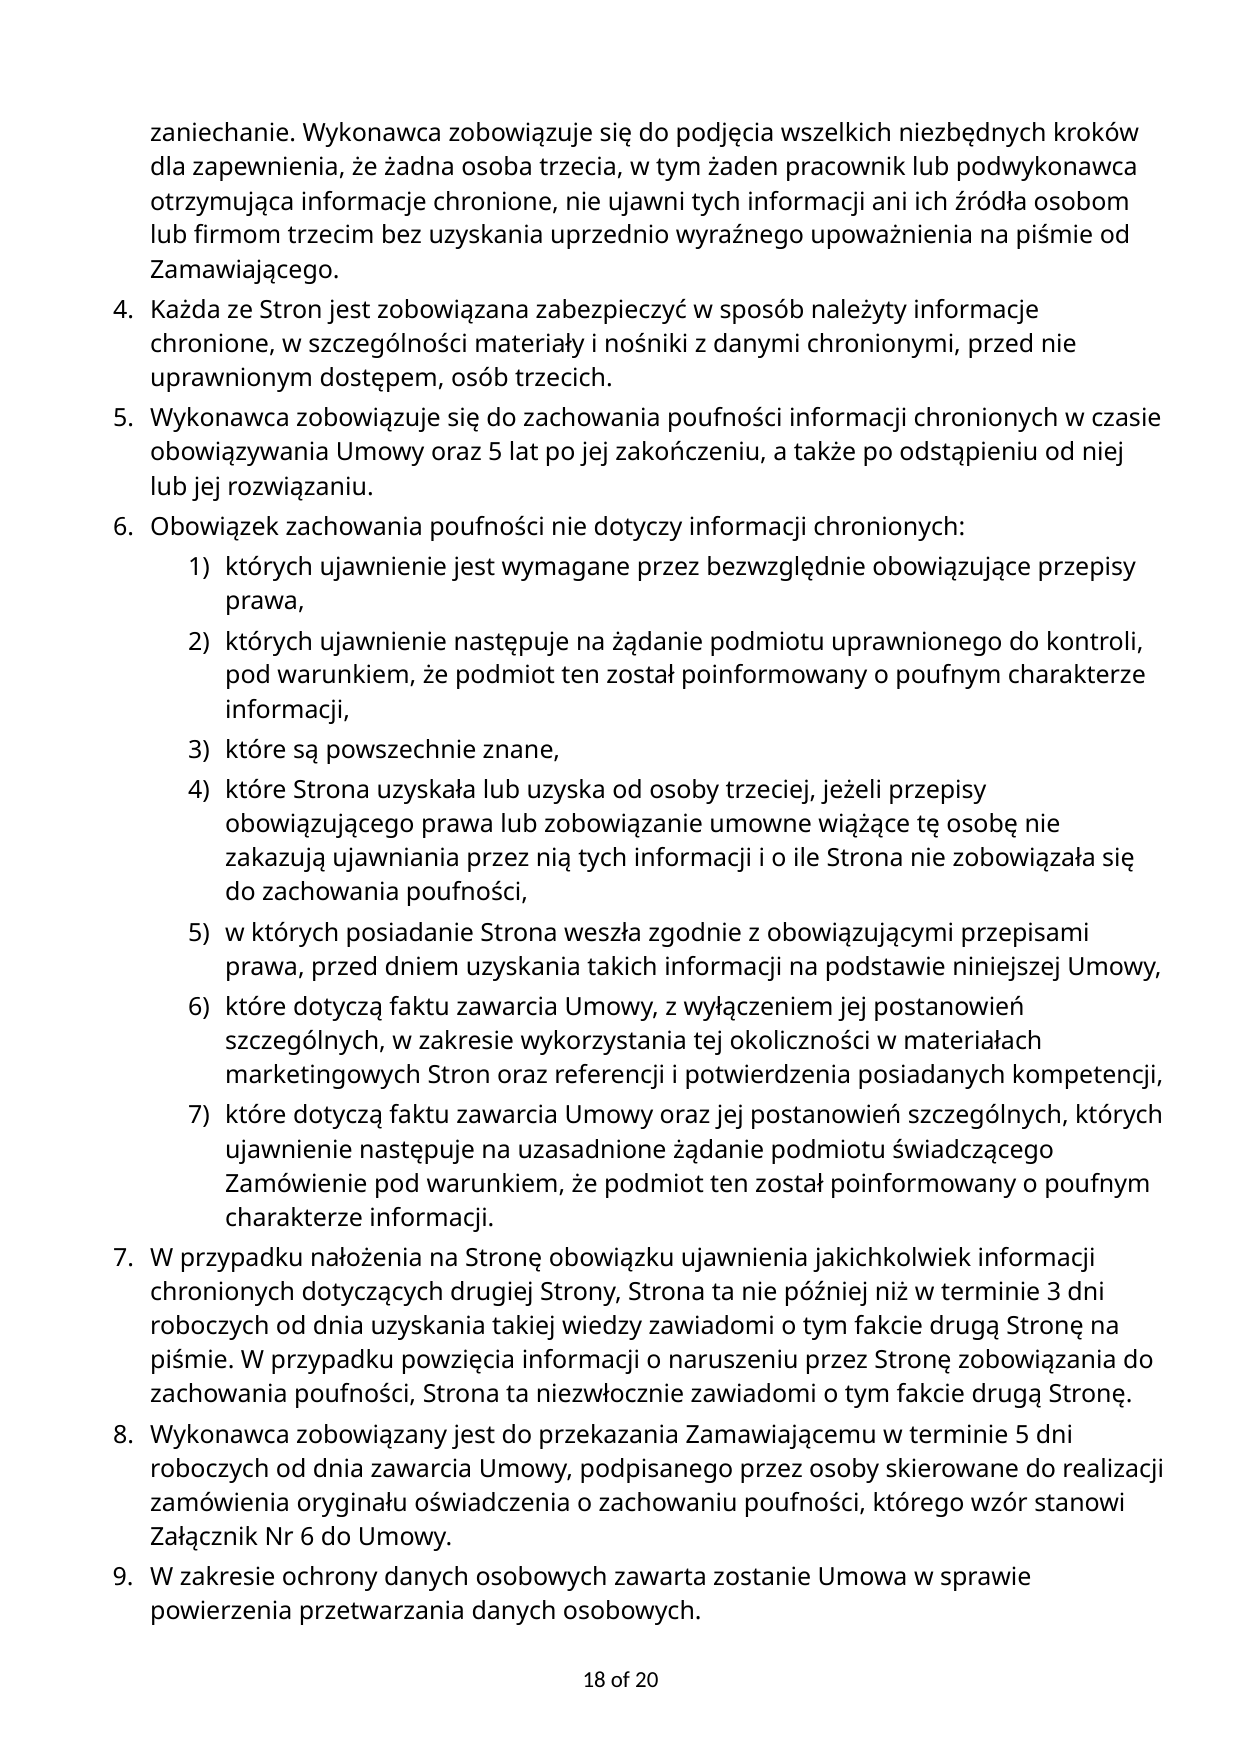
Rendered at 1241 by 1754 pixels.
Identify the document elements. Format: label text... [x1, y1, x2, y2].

list które Strona uzyskała lub uzyska od osoby trzeciej, jeżeli przepisy obowiązującego prawa lub zobowiązanie umowne wiążące tę osobę nie zakazują ujawniania przez nią tych informacji i o ile Strona nie zobowiązała się do zachowania poufności, [188, 772, 1165, 908]
list które są powszechnie znane, [188, 732, 1165, 766]
list W przypadku nałożenia na Stronę obowiązku ujawnienia jakichkolwiek informacji chronionych dotyczących drugiej Strony, Strona ta nie później niż w terminie 3 dni roboczych od dnia uzyskania takiej wiedzy zawiadomi o tym fakcie drugą Stronę na piśmie. W przypadku powzięcia informacji o naruszeniu przez Stronę zobowiązania do zachowania poufności, Strona ta niezwłocznie zawiadomi o tym fakcie drugą Stronę. [113, 1240, 1165, 1410]
list W zakresie ochrony danych osobowych zawarta zostanie Umowa w sprawie powierzenia przetwarzania danych osobowych. [112, 1559, 1165, 1627]
list Obowiązek zachowania poufności nie dotyczy informacji chronionych: [113, 508, 1165, 542]
list w których posiadanie Strona weszła zgodnie z obowiązującymi przepisami prawa, przed dniem uzyskania takich informacji na podstawie niniejszej Umowy, [188, 914, 1165, 982]
list których ujawnienie jest wymagane przez bezwzględnie obowiązujące przepisy prawa, [188, 549, 1165, 617]
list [113, 115, 1165, 285]
list które dotyczą faktu zawarcia Umowy oraz jej postanowień szczególnych, których ujawnienie następuje na uzasadnione żądanie podmiotu świadczącego Zamówienie pod warunkiem, że podmiot ten został poinformowany o poufnym charakterze informacji. [188, 1097, 1165, 1233]
list Wykonawca zobowiązuje się do zachowania poufności informacji chronionych w czasie obowiązywania Umowy oraz 5 lat po jej zakończeniu, a także po odstąpieniu od niej lub jej rozwiązaniu. [113, 400, 1165, 502]
list Każda ze Stron jest zobowiązana zabezpieczyć w sposób należyty informacje chronione, w szczególności materiały i nośniki z danymi chronionymi, przed nie uprawnionym dostępem, osób trzecich. [113, 292, 1165, 394]
list które dotyczą faktu zawarcia Umowy, z wyłączeniem jej postanowień szczególnych, w zakresie wykorzystania tej okoliczności w materiałach marketingowych Stron oraz referencji i potwierdzenia posiadanych kompetencji, [188, 989, 1165, 1091]
list których ujawnienie następuje na żądanie podmiotu uprawnionego do kontroli, pod warunkiem, że podmiot ten został poinformowany o poufnym charakterze informacji, [188, 623, 1165, 725]
list Wykonawca zobowiązany jest do przekazania Zamawiającemu w terminie 5 dni roboczych od dnia zawarcia Umowy, podpisanego przez osoby skierowane do realizacji zamówienia oryginału oświadczenia o zachowaniu poufności, którego wzór stanowi Załącznik Nr 6 do Umowy. [113, 1416, 1165, 1552]
